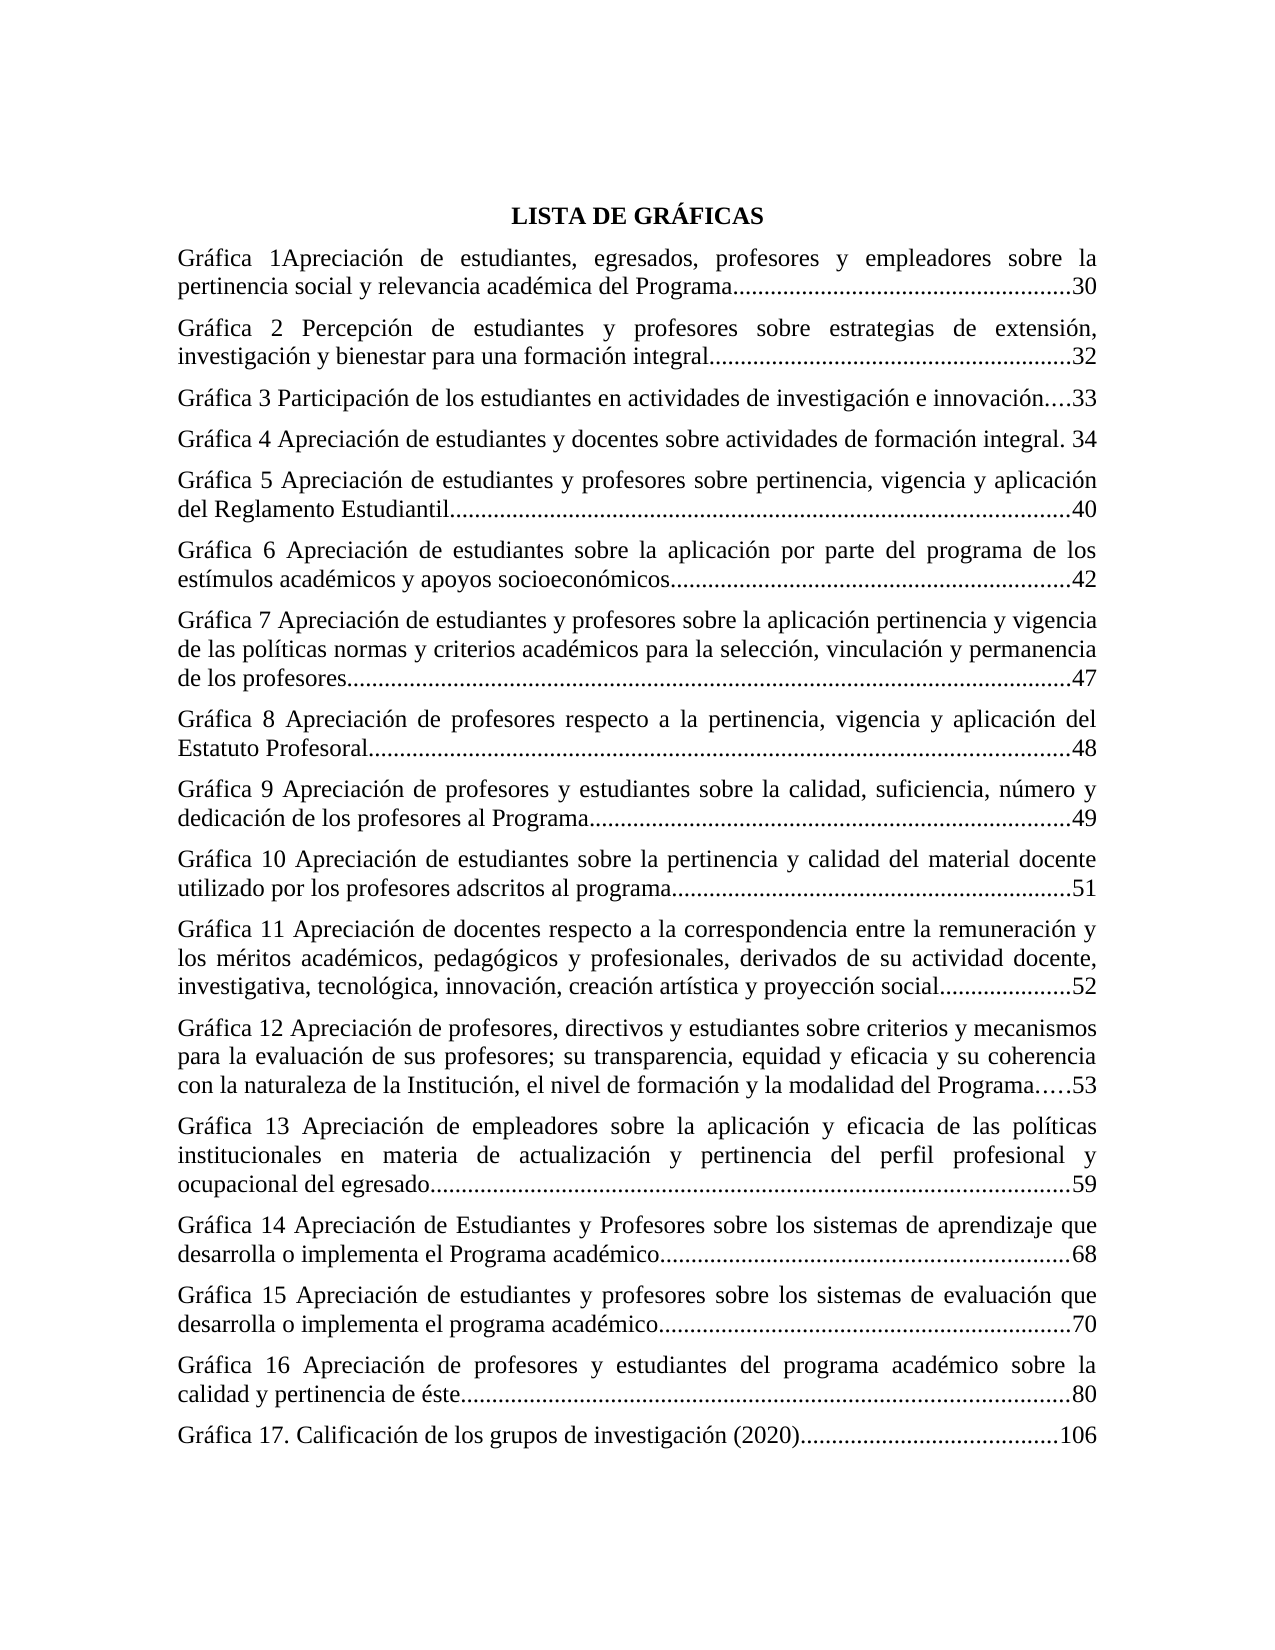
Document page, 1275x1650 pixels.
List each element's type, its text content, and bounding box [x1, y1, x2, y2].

text Gráfica 10 Apreciación de estudiantes sobre la pertinencia y calidad del material docente utilizado por los profesores adscritos al programa 51 [177, 844, 1098, 901]
text Gráfica 6 Apreciación de estudiantes sobre la aplicación por parte del programa de los estímulos académicos y apoyos socioeconómicos 42 [177, 535, 1098, 593]
text Gráfica 8 Apreciación de profesores respecto a la pertinencia, vigencia y aplicación del Estatuto Profesoral 48 [177, 704, 1098, 761]
text Gráfica 9 Apreciación de profesores y estudiantes sobre la calidad, suficiencia, número y dedicación de los profesores al Programa. 49 [177, 774, 1098, 831]
text Gráfica 14 Apreciación de Estudiantes y Profesores sobre los sistemas de aprendizaje que desarrolla o implementa el Programa académico 68 [177, 1210, 1098, 1268]
text Gráfica 5 Apreciación de estudiantes y profesores sobre pertinencia, vigencia y aplicación del Reglamento Estudiantil 40 [177, 465, 1098, 523]
text Gráfica 1Apreciación de estudiantes, egresados, profesores y empleadores sobre la pertinencia social y relevancia académica del Programa 30 [177, 243, 1098, 300]
text Gráfica 15 Apreciación de estudiantes y profesores sobre los sistemas de evaluación que desarrolla o implementa el programa académico 70 [177, 1280, 1098, 1338]
text LISTA DE GRÁFICAS [177, 201, 1098, 230]
text Gráfica 17. Calificación de los grupos de investigación (2020) 106 [177, 1420, 1098, 1449]
text Gráfica 13 Apreciación de empleadores sobre la aplicación y eficacia de las políticas institucionales en materia de actualización y pertinencia del perfil profesional y ocupacional del egresado 59 [177, 1111, 1098, 1198]
text Gráfica 7 Apreciación de estudiantes y profesores sobre la aplicación pertinencia y vigencia de las políticas normas y criterios académicos para la selección, vinculación y permanencia de los profesores 47 [177, 605, 1098, 691]
text Gráfica 4 Apreciación de estudiantes y docentes sobre actividades de formación integral 34 [177, 424, 1098, 453]
text Gráfica 16 Apreciación de profesores y estudiantes del programa académico sobre la calidad y pertinencia de éste 80 [177, 1350, 1098, 1408]
text Gráfica 3 Participación de los estudiantes en actividades de investigación e innovación 33 [177, 383, 1098, 411]
text Gráfica 11 Apreciación de docentes respecto a la correspondencia entre la remuneración y los méritos académicos, pedagógicos y profesionales, derivados de su actividad docente, investigativa, tecnológica, innovación, creación artística y proyección social 52 [177, 914, 1098, 1000]
text Gráfica 2 Percepción de estudiantes y profesores sobre estrategias de extensión, investigación y bienestar para una formación integral 32 [177, 313, 1098, 370]
text Gráfica 12 Apreciación de profesores, directivos y estudiantes sobre criterios y mecanismos para la evaluación de sus profesores; su transparencia, equidad y eficacia y su coherencia con la naturaleza de la Institución, el nivel de formación y la modalidad del Programa 53 [177, 1013, 1098, 1099]
